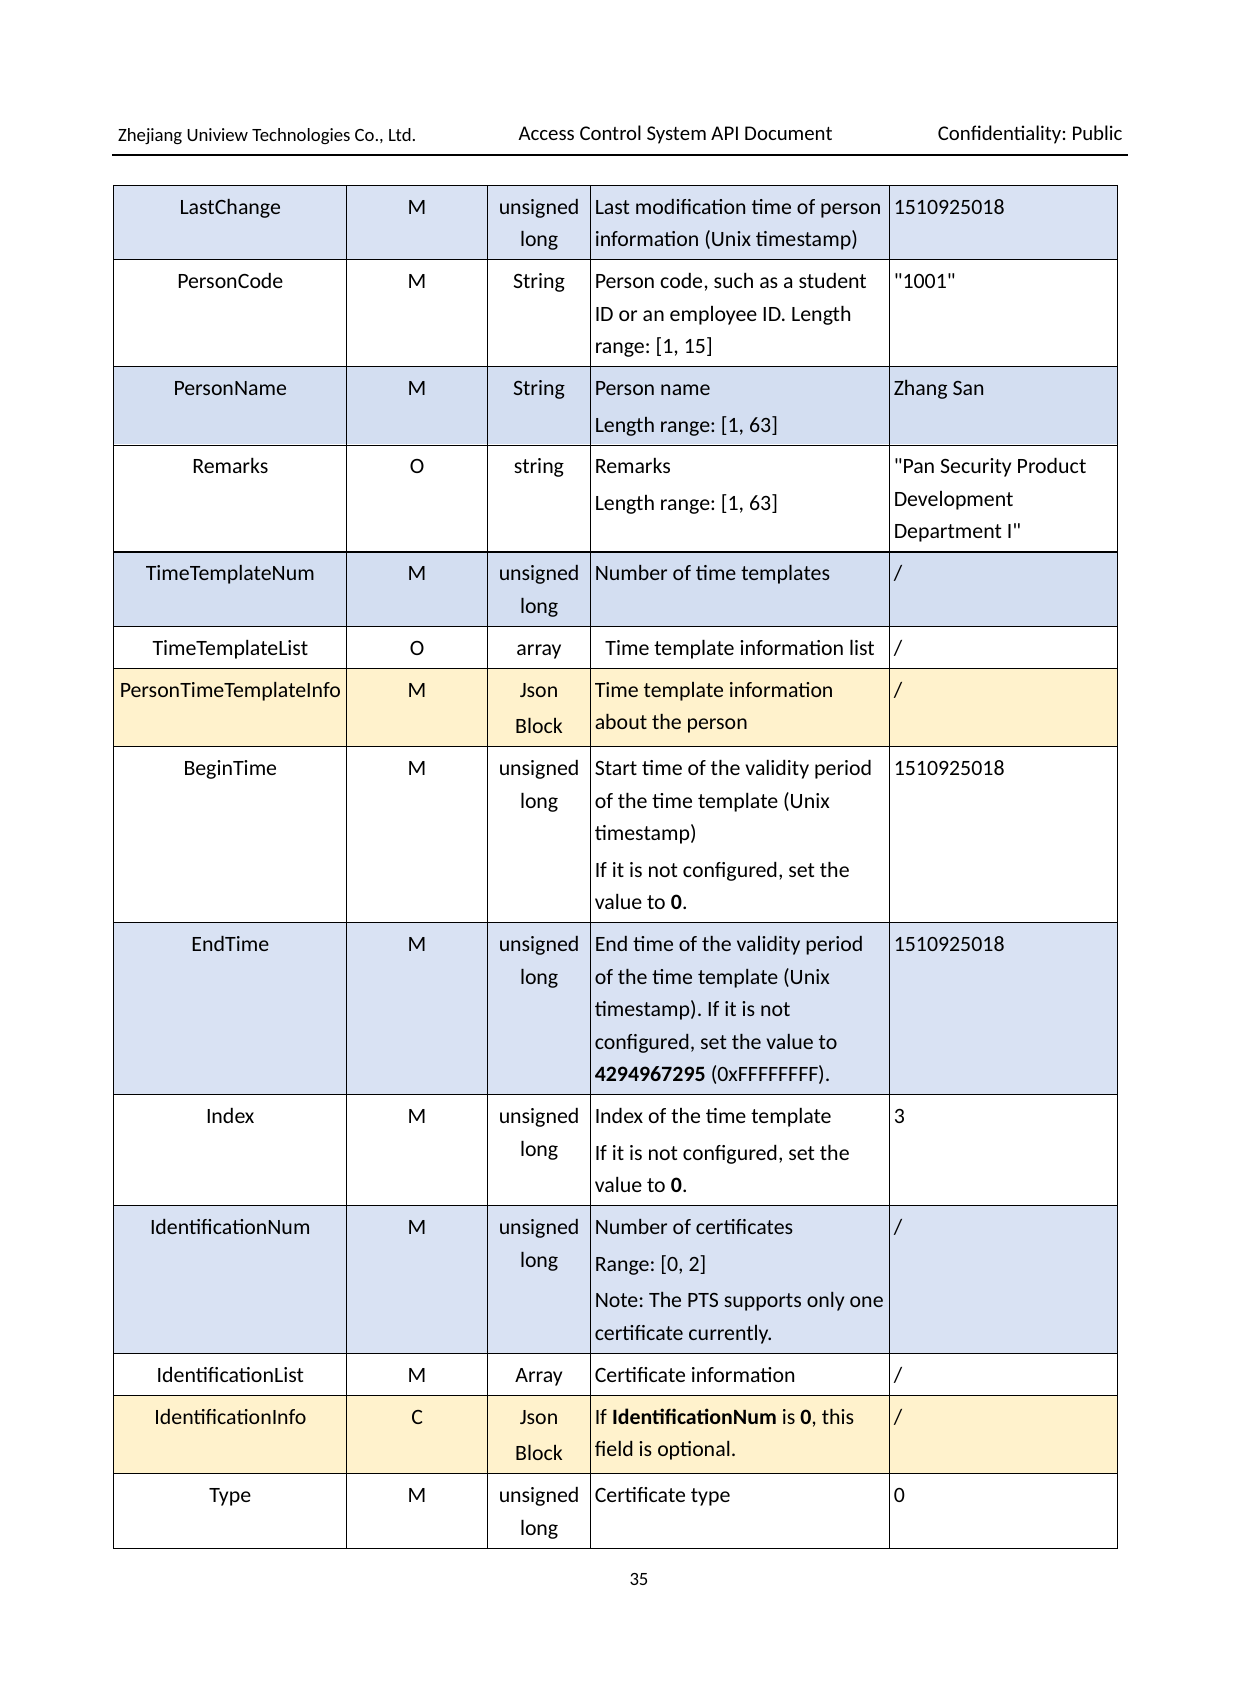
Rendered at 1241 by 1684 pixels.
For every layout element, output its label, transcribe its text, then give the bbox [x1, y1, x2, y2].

table_cell M [347, 747, 487, 922]
table_cell unsigned long [488, 923, 590, 1094]
table_cell Type [114, 1474, 346, 1548]
table_cell "1001" [890, 260, 1117, 366]
table_cell / [890, 1396, 1117, 1473]
table_cell PersonName [114, 367, 346, 444]
table_cell array [488, 627, 590, 668]
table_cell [591, 1474, 889, 1548]
table_cell unsigned long [488, 1206, 590, 1353]
table_cell Person code, such as a student ID or an employee ID. Length range: [1, 15] [591, 260, 889, 366]
table_cell unsigned long [488, 747, 590, 922]
table_cell LastChange [114, 186, 346, 259]
table_cell BeginTime [114, 747, 346, 922]
table_cell Index [114, 1095, 346, 1205]
table_cell / [890, 627, 1117, 668]
table_cell IdentificationInfo [114, 1396, 346, 1473]
table_cell M [347, 669, 487, 746]
table_cell String [488, 260, 590, 366]
table_cell Json Block [488, 669, 590, 746]
table_cell Person name Length range: [1, 63] [591, 367, 889, 444]
table_cell O [347, 446, 487, 551]
table_cell / [890, 553, 1117, 626]
table_cell M [347, 1354, 487, 1395]
table_cell PersonTimeTemplateInfo [114, 669, 346, 746]
table_cell 1510925018 [890, 923, 1117, 1094]
table_cell Remarks [114, 446, 346, 551]
table_cell TimeTemplateNum [114, 553, 346, 626]
table_cell unsigned long [488, 186, 590, 259]
table_cell If IdentificationNum is 0, this field is optional. [591, 1396, 889, 1473]
table_cell unsigned long [488, 1095, 590, 1205]
table_cell EndTime [114, 923, 346, 1094]
table_cell Time template information list [591, 627, 889, 668]
table_cell M [347, 553, 487, 626]
table_cell Remarks Length range: [1, 63] [591, 446, 889, 551]
table_cell Index of the time template If it is not configured, set the value to 0. [591, 1095, 889, 1205]
table_cell 0 [890, 1474, 1117, 1548]
table_cell M [347, 1206, 487, 1353]
table_cell unsigned long [488, 1474, 590, 1548]
table_cell M [347, 260, 487, 366]
table_cell Zhang San [890, 367, 1117, 444]
table_cell M [347, 367, 487, 444]
table_cell Json Block [488, 1396, 590, 1473]
table_cell M [347, 923, 487, 1094]
table_cell Array [488, 1354, 590, 1395]
table_cell Number of certificates Range: [0, 2] Note: The PTS supports only one certificate currently. [591, 1206, 889, 1353]
table_cell String [488, 367, 590, 444]
table_cell M [347, 1095, 487, 1205]
table_cell 1510925018 [890, 747, 1117, 922]
table_cell 3 [890, 1095, 1117, 1205]
table_cell M [347, 186, 487, 259]
table_cell Last modification time of person information (Unix timestamp) [591, 186, 889, 259]
table_cell End time of the validity period of the time template (Unix timestamp). If it is not configured, set the value to 4294967295 (0xFFFFFFFF). [591, 923, 889, 1094]
table_cell IdentificationNum [114, 1206, 346, 1353]
table_cell / [890, 1354, 1117, 1395]
table_cell C [347, 1396, 487, 1473]
table_cell M [347, 1474, 487, 1548]
table_cell string [488, 446, 590, 551]
table_cell PersonCode [114, 260, 346, 366]
table_cell Number of time templates [591, 553, 889, 626]
table_cell unsigned long [488, 553, 590, 626]
table_cell IdentificationList [114, 1354, 346, 1395]
table_cell / [890, 669, 1117, 746]
table_cell Certificate information [591, 1354, 889, 1395]
table_cell "Pan Security Product Development Department I" [890, 446, 1117, 551]
table_cell O [347, 627, 487, 668]
table_cell / [890, 1206, 1117, 1353]
table_cell TimeTemplateList [114, 627, 346, 668]
table_cell 1510925018 [890, 186, 1117, 259]
table_cell Time template information about the person [591, 669, 889, 746]
table_cell Start time of the validity period of the time template (Unix timestamp) If it is not configured, set the value to 0. [591, 747, 889, 922]
